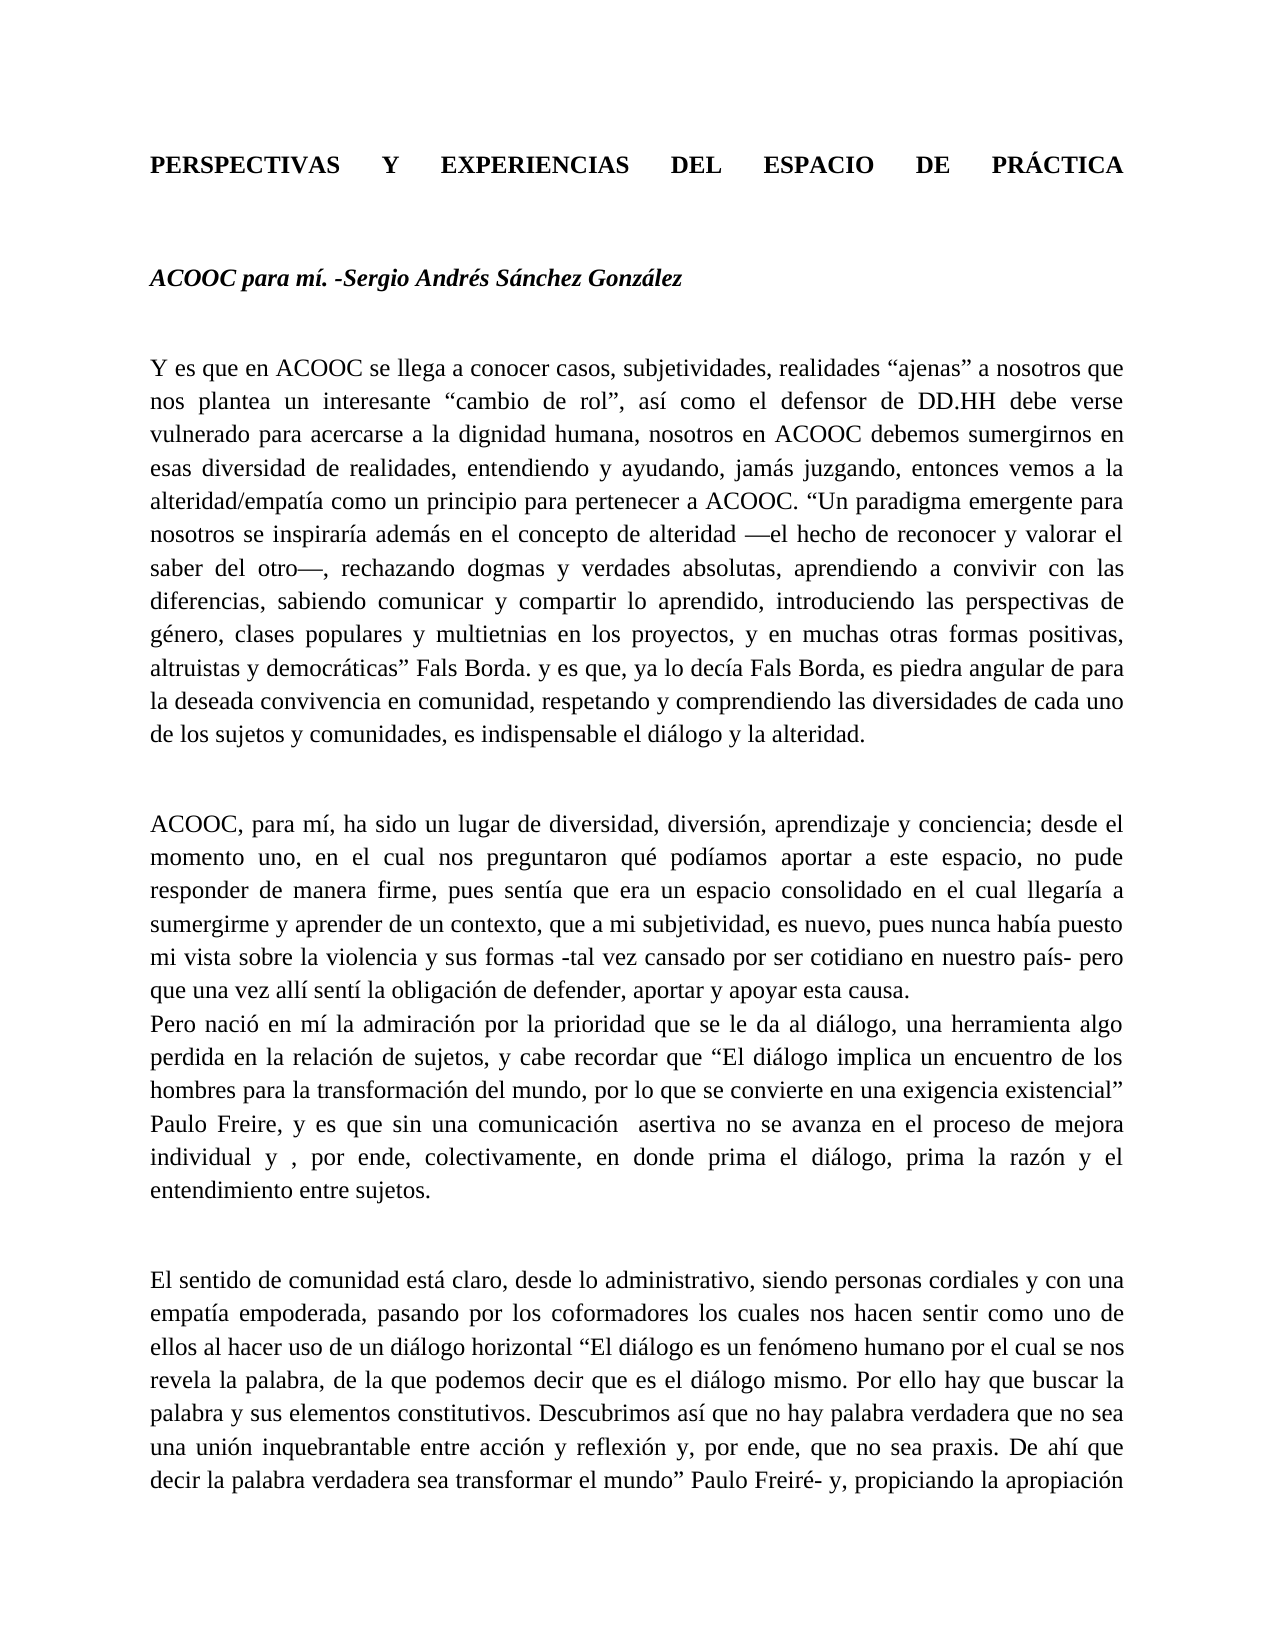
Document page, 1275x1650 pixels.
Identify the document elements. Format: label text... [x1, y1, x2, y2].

text ACOOC para mí. -Sergio Andrés Sánchez González [150, 263, 1125, 292]
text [150, 1265, 1125, 1494]
text ACOOC, para mí, ha sido un lugar de diversidad, diversión, aprendizaje y conciencia; desde el momento uno, en el cual nos preguntaron qué podíamos aportar a este espacio, no pude responder de manera firme, pues sentía que era un espacio consolidado en el cual llegaría a sumergirme y aprender de un contexto, que a mi subjetividad, es nuevo, pues nunca había puesto mi vista sobre la violencia y sus formas -tal vez cansado por ser cotidiano en nuestro país- pero que una vez allí sentí la obligación de defender, aportar y apoyar esta causa. [150, 809, 1125, 1004]
text Y es que en ACOOC se llega a conocer casos, subjetividades, realidades “ajenas” a nosotros que nos plantea un interesante “cambio de rol”, así como el defensor de DD.HH debe verse vulnerado para acercarse a la dignidad humana, nosotros en ACOOC debemos sumergirnos en esas diversidad de realidades, entendiendo y ayudando, jamás juzgando, entonces vemos a la alteridad/empatía como un principio para pertenecer a ACOOC. “Un paradigma emergente para nosotros se inspiraría además en el concepto de alteridad —el hecho de reconocer y valorar el saber del otro—, rechazando dogmas y verdades absolutas, aprendiendo a convivir con las diferencias, sabiendo comunicar y compartir lo aprendido, introduciendo las perspectivas de género, clases populares y multietnias en los proyectos, y en muchas otras formas positivas, altruistas y democráticas” Fals Borda. y es que, ya lo decía Fals Borda, es piedra angular de para la deseada convivencia en comunidad, respetando y comprendiendo las diversidades de cada uno de los sujetos y comunidades, es indispensable el diálogo y la alteridad. [150, 353, 1125, 748]
text PERSPECTIVAS Y EXPERIENCIAS DEL ESPACIO DE PRÁCTICA [150, 150, 1125, 258]
text Pero nació en mí la admiración por la prioridad que se le da al diálogo, una herramienta algo perdida en la relación de sujetos, y cabe recordar que “El diálogo implica un encuentro de los hombres para la transformación del mundo, por lo que se convierte en una exigencia existencial” Paulo Freire, y es que sin una comunicación asertiva no se avanza en el proceso de mejora individual y , por ende, colectivamente, en donde prima el diálogo, prima la razón y el entendimiento entre sujetos. [150, 1009, 1125, 1204]
